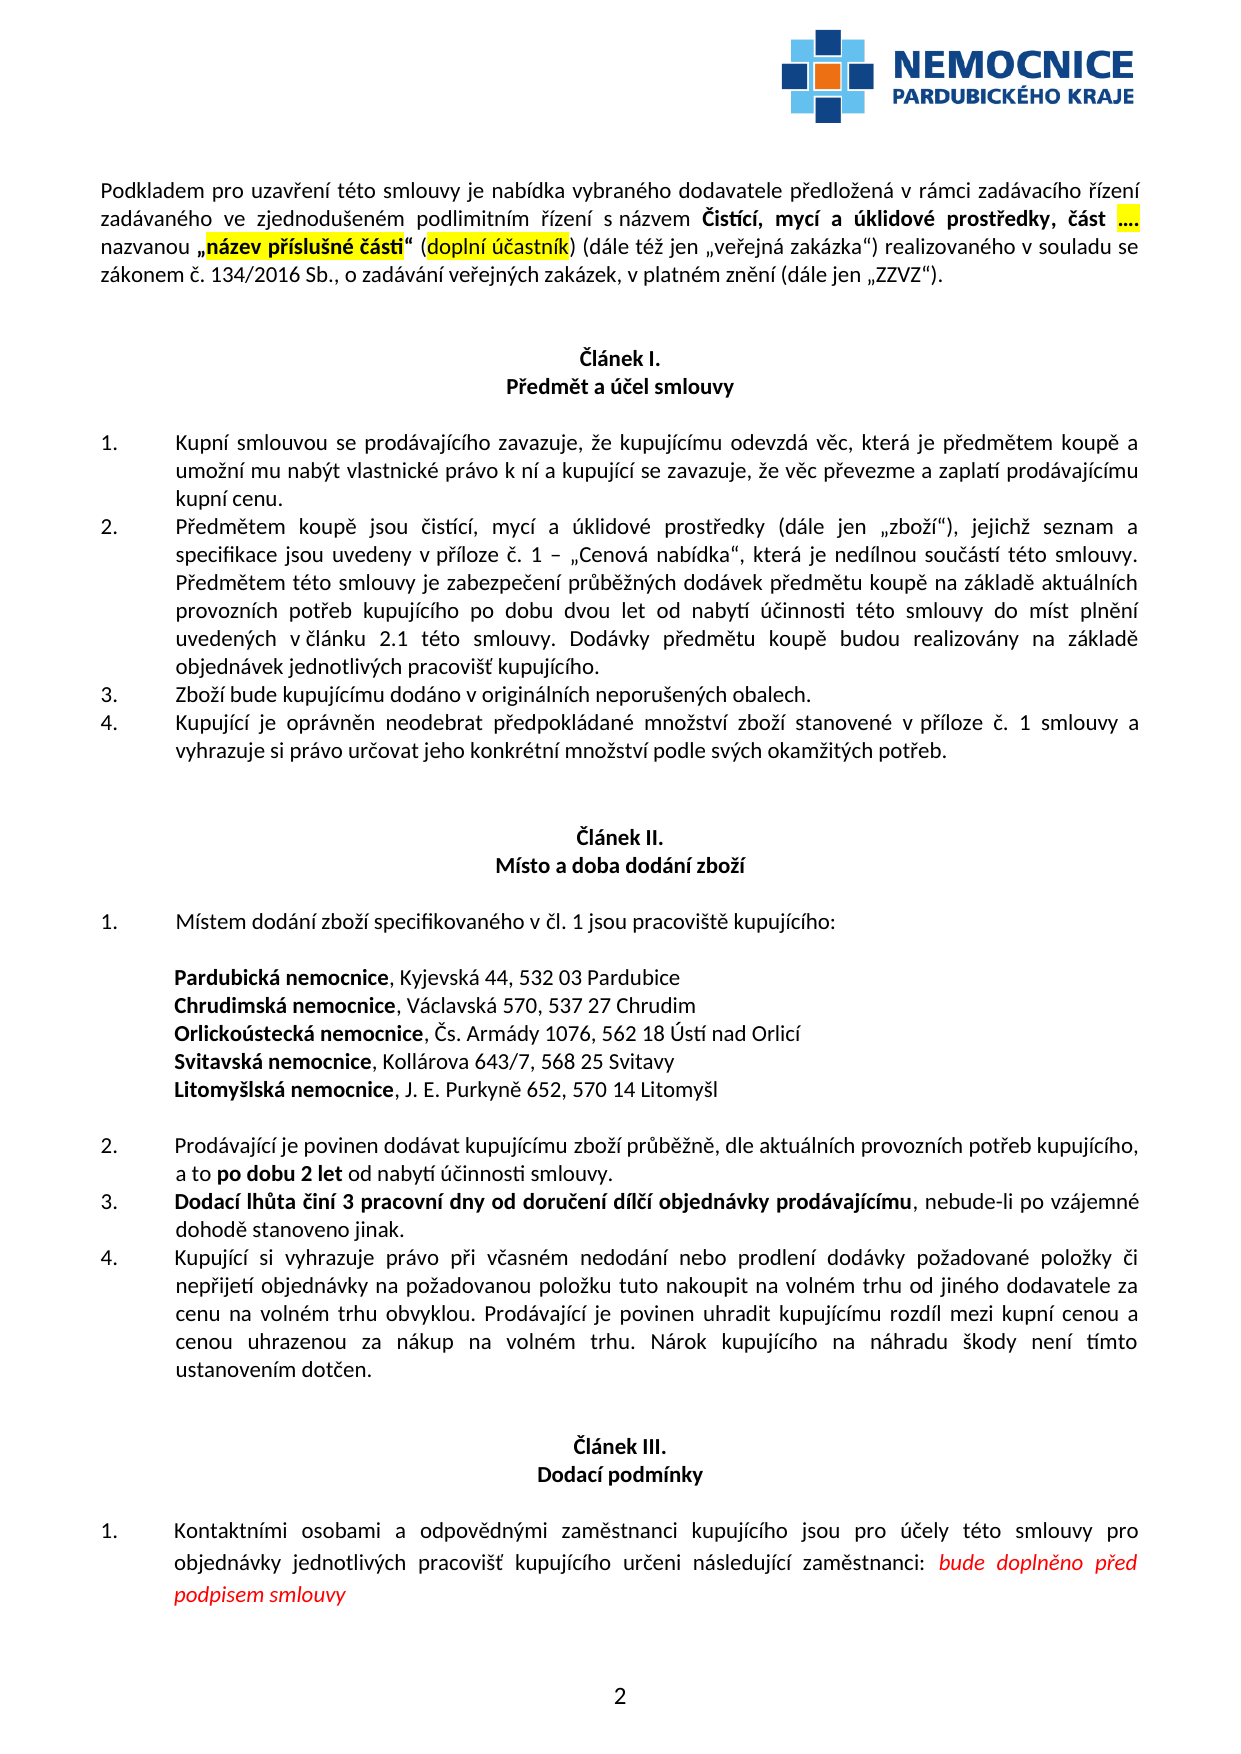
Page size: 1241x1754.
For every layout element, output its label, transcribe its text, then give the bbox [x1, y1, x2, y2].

list Místem dodání zboží specifikovaného v čl. 1 jsou pracoviště kupujícího: [100, 907, 1140, 935]
list Kupující je oprávněn neodebrat předpokládané množství zboží stanovené v příloze č. 1 smlouvy a vyhrazuje si právo určovat jeho konkrétní množství podle svých okamžitých potřeb. [100, 708, 1140, 764]
text Podkladem pro uzavření této smlouvy je nabídka vybraného dodavatele předložená v rámci zadávacího řízení zadávaného ve zjednodušeném podlimitním řízení s názvem Čistící, mycí a úklidové prostředky, část …. nazvanou „název příslušné části“ (doplní účastník) (dále též jen „veřejná zakázka“) realizovaného v souladu se zákonem č. 134/2016 Sb., o zadávání veřejných zakázek, v platném znění (dále jen „ZZVZ“). [100, 176, 1140, 288]
list Dodací lhůta činí 3 pracovní dny od doručení dílčí objednávky prodávajícímu, nebude-li po vzájemné dohodě stanoveno jinak. [100, 1187, 1140, 1243]
list Předmětem koupě jsou čistící, mycí a úklidové prostředky (dále jen „zboží“), jejichž seznam a specifikace jsou uvedeny v příloze č. 1 – „Cenová nabídka“, která je nedílnou součástí této smlouvy. Předmětem této smlouvy je zabezpečení průběžných dodávek předmětu koupě na základě aktuálních provozních potřeb kupujícího po dobu dvou let od nabytí účinnosti této smlouvy do míst plnění uvedených v článku 2.1 této smlouvy. Dodávky předmětu koupě budou realizovány na základě objednávek jednotlivých pracovišť kupujícího. [100, 512, 1140, 680]
title Předmět a účel smlouvy [100, 372, 1140, 400]
text Chrudimská nemocnice, Václavská 570, 537 27 Chrudim [100, 991, 1140, 1019]
list Prodávající je povinen dodávat kupujícímu zboží průběžně, dle aktuálních provozních potřeb kupujícího, a to po dobu 2 let od nabytí účinnosti smlouvy. [100, 1131, 1140, 1187]
picture [780, 28, 1134, 124]
text Orlickoústecká nemocnice, Čs. Armády 1076, 562 18 Ústí nad Orlicí [100, 1019, 1140, 1047]
title Článek III. [100, 1432, 1140, 1460]
title Místo a doba dodání zboží [100, 851, 1140, 879]
text 1. Kontaktními osobami a odpovědnými zaměstnanci kupujícího jsou pro účely této smlouvy pro objednávky jednotlivých pracovišť kupujícího určeni následující zaměstnanci: bude doplněno před podpisem smlouvy [100, 1516, 1140, 1608]
title Dodací podmínky [100, 1460, 1140, 1488]
text Pardubická nemocnice, Kyjevská 44, 532 03 Pardubice [100, 963, 1140, 991]
text Svitavská nemocnice, Kollárova 643/7, 568 25 Svitavy [100, 1047, 1140, 1075]
title Článek II. [100, 823, 1140, 851]
list Zboží bude kupujícímu dodáno v originálních neporušených obalech. [100, 680, 1140, 708]
list Kupní smlouvou se prodávajícího zavazuje, že kupujícímu odevzdá věc, která je předmětem koupě a umožní mu nabýt vlastnické právo k ní a kupující se zavazuje, že věc převezme a zaplatí prodávajícímu kupní cenu. [100, 428, 1140, 512]
title Článek I. [100, 344, 1140, 372]
text Litomyšlská nemocnice, J. E. Purkyně 652, 570 14 Litomyšl [100, 1075, 1140, 1103]
list Kupující si vyhrazuje právo při včasném nedodání nebo prodlení dodávky požadované položky či nepřijetí objednávky na požadovanou položku tuto nakoupit na volném trhu od jiného dodavatele za cenu na volném trhu obvyklou. Prodávající je povinen uhradit kupujícímu rozdíl mezi kupní cenou a cenou uhrazenou za nákup na volném trhu. Nárok kupujícího na náhradu škody není tímto ustanovením dotčen. [100, 1243, 1140, 1383]
